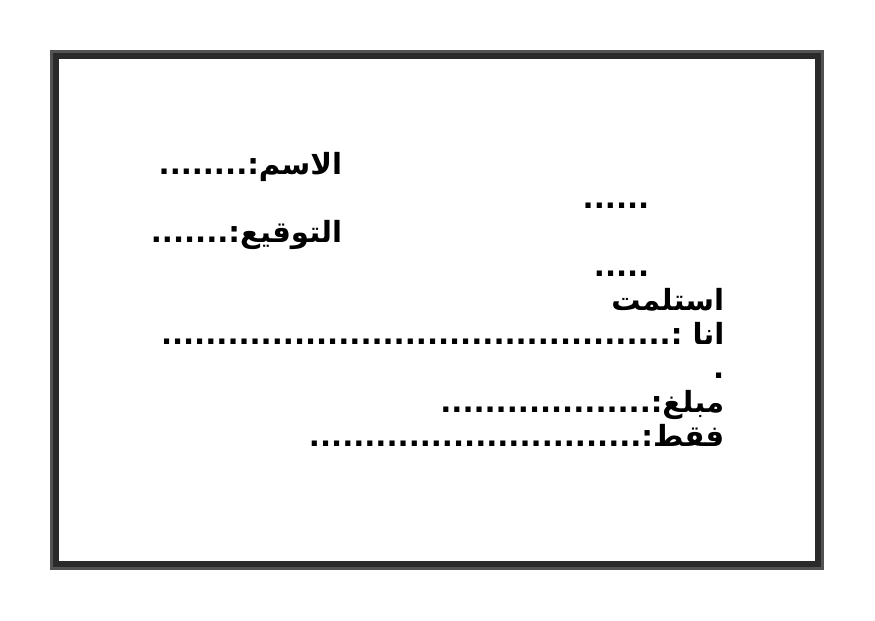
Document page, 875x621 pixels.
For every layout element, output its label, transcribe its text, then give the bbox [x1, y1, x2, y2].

text التوقيع:............ [150, 216, 649, 283]
text استلمت انا :............................................... [150, 283, 724, 385]
text مبلغ:................... فقط:.............................. [150, 385, 724, 453]
text الاسم:.............. [150, 148, 649, 216]
